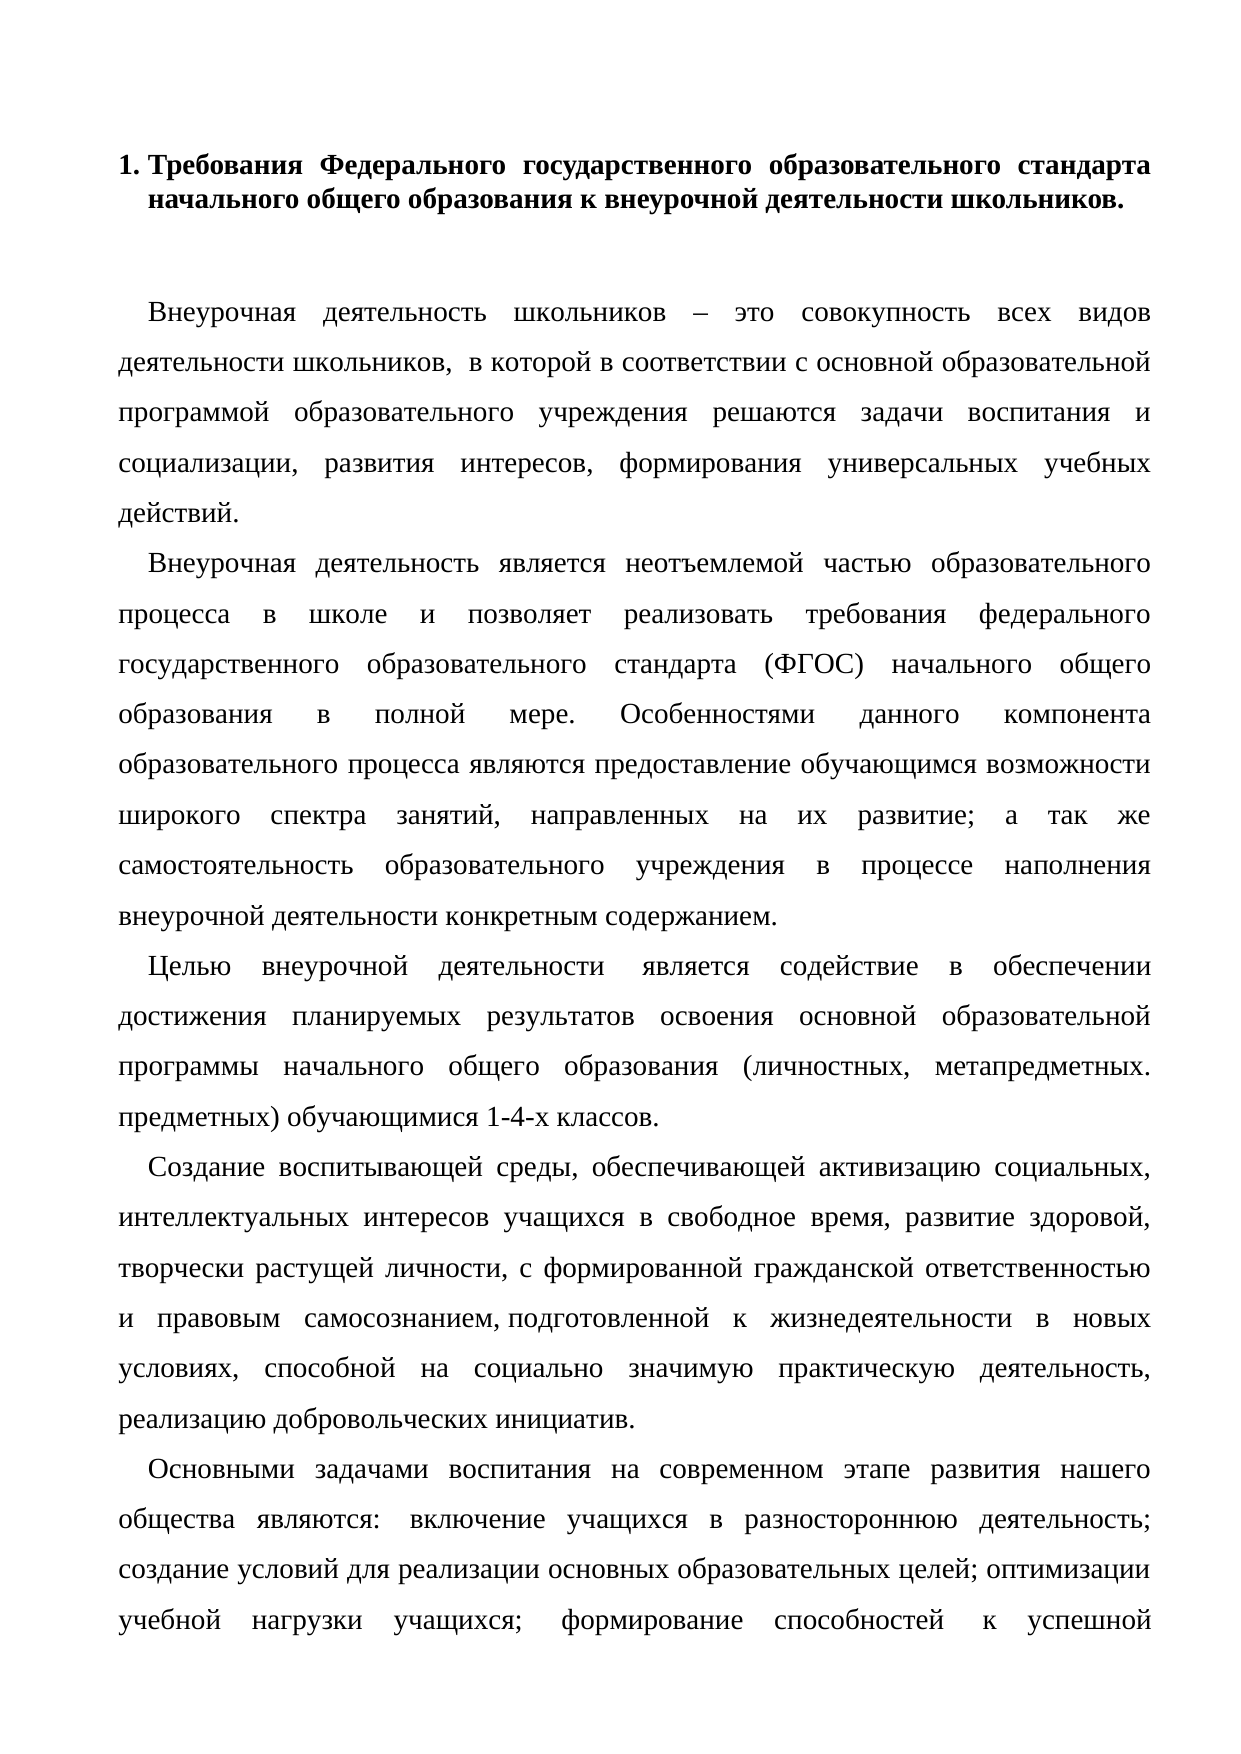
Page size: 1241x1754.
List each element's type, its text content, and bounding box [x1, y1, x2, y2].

subtitle Требования Федерального государственного образовательного стандарта начального общего образования к внеурочной деятельности школьников. [118, 147, 1152, 214]
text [118, 1451, 1152, 1636]
text Внеурочная деятельность школьников – это совокупность всех видов деятельности школьников, в которой в соответствии с основной образовательной программой образовательного учреждения решаются задачи воспитания и социализации, развития интересов, формирования универсальных учебных действий. [118, 294, 1152, 529]
text Создание воспитывающей среды, обеспечивающей активизацию социальных, интеллектуальных интересов учащихся в свободное время, развитие здоровой, творчески растущей личности, с формированной гражданской ответственностью и правовым самосознанием, подготовленной к жизнедеятельности в новых условиях, способной на социально значимую практическую деятельность, реализацию добровольческих инициатив. [118, 1149, 1152, 1434]
text Внеурочная деятельность является неотъемлемой частью образовательного процесса в школе и позволяет реализовать требования федерального государственного образовательного стандарта (ФГОС) начального общего образования в полной мере. Особенностями данного компонента образовательного процесса являются предоставление обучающимся возможности широкого спектра занятий, направленных на их развитие; а так же самостоятельность образовательного учреждения в процессе наполнения внеурочной деятельности конкретным содержанием. [118, 545, 1152, 931]
text Целью внеурочной деятельности является содействие в обеспечении достижения планируемых результатов освоения основной образовательной программы начального общего образования (личностных, метапредметных. предметных) обучающимися 1-4-х классов. [118, 948, 1152, 1132]
